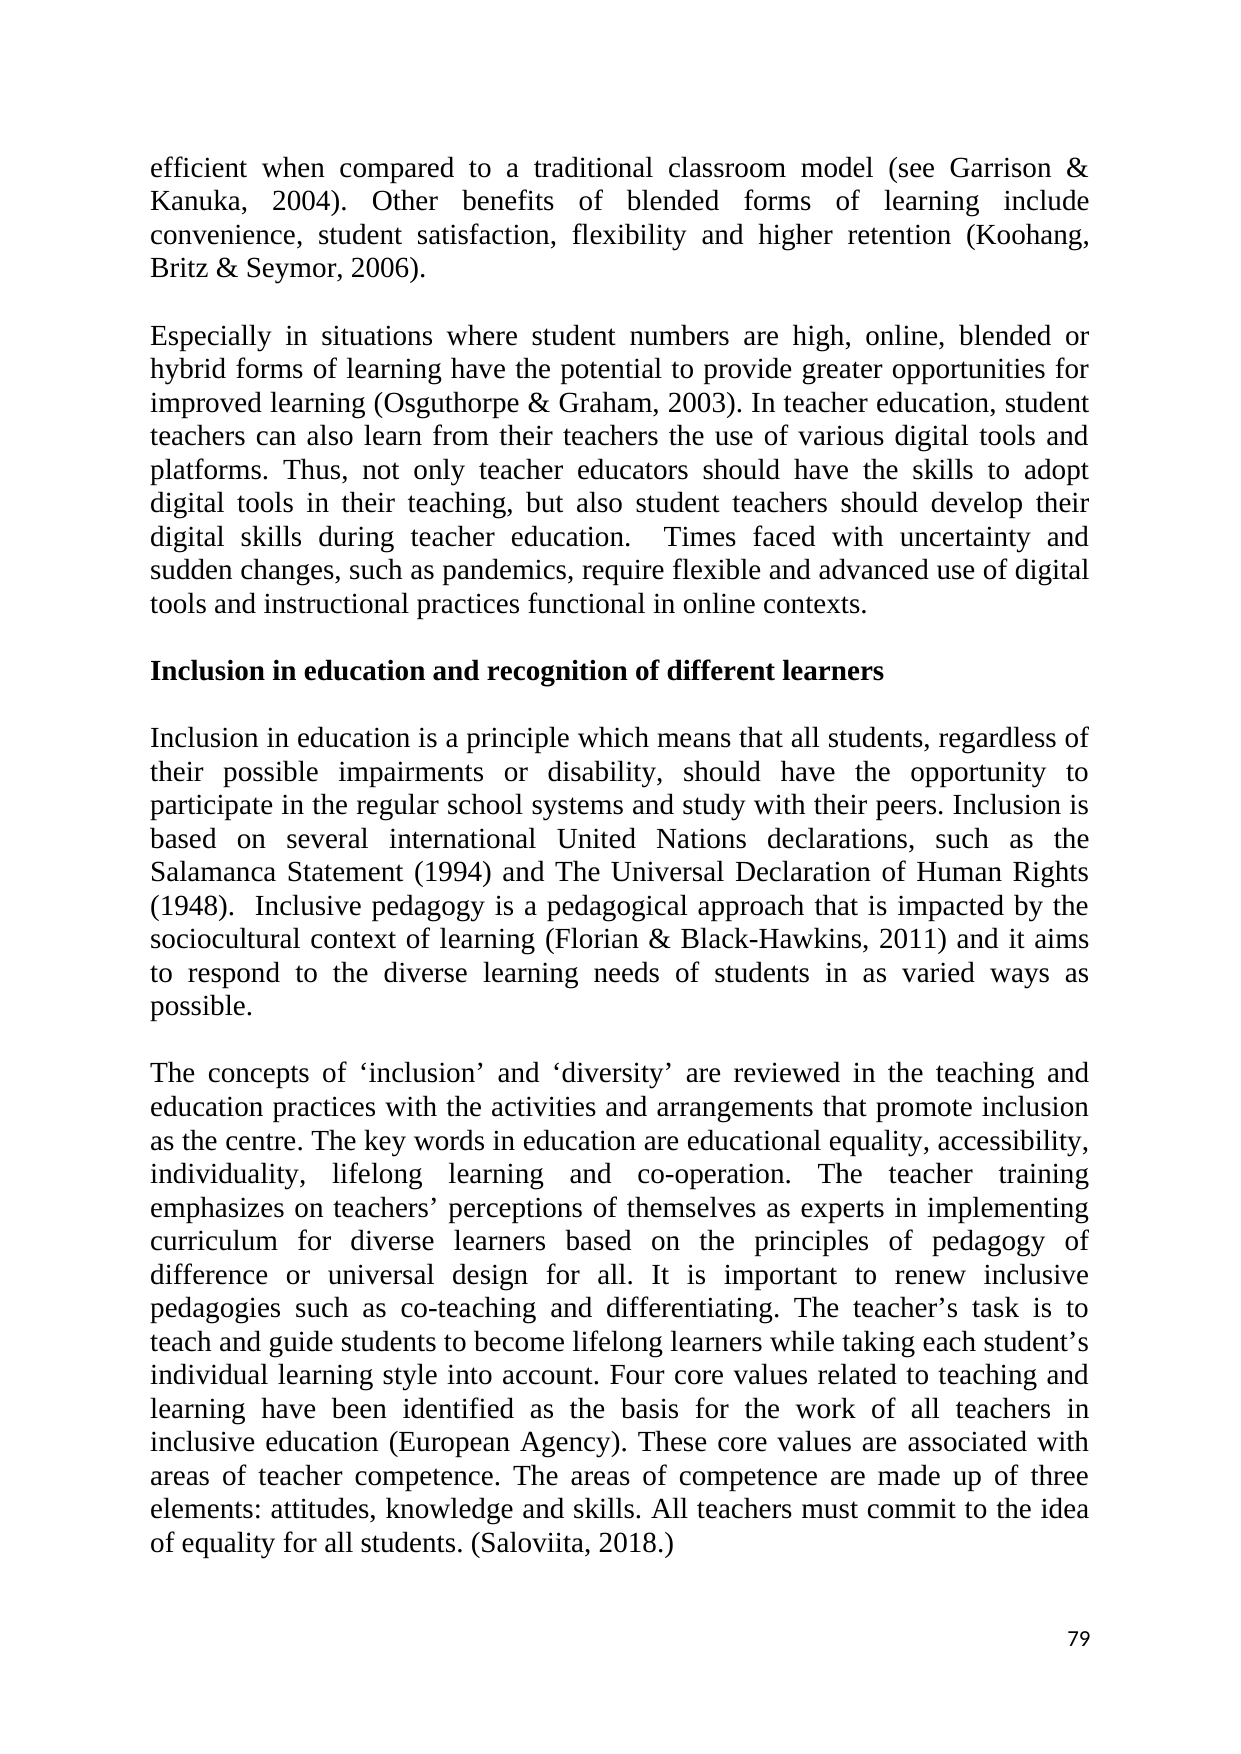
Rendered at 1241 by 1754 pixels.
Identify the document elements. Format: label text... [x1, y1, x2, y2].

text Inclusion in education is a principle which means that all students, regardless of their possible impairments or disability, should have the opportunity to participate in the regular school systems and study with their peers. Inclusion is based on several international United Nations declarations, such as the Salamanca Statement (1994) and The Universal Declaration of Human Rights (1948). Inclusive pedagogy is a pedagogical approach that is impacted by the sociocultural context of learning (Florian & Black-Hawkins, 2011) and it aims to respond to the diverse learning needs of students in as varied ways as possible. [150, 720, 1090, 1022]
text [150, 150, 1090, 284]
text Inclusion in education and recognition of different learners [150, 653, 1090, 687]
text Especially in situations where student numbers are high, online, blended or hybrid forms of learning have the potential to provide greater opportunities for improved learning (Osguthorpe & Graham, 2003). In teacher education, student teachers can also learn from their teachers the use of various digital tools and platforms. Thus, not only teacher educators should have the skills to adopt digital tools in their teaching, but also student teachers should develop their digital skills during teacher education. Times faced with uncertainty and sudden changes, such as pandemics, require flexible and advanced use of digital tools and instructional practices functional in online contexts. [150, 318, 1090, 619]
text The concepts of ‘inclusion’ and ‘diversity’ are reviewed in the teaching and education practices with the activities and arrangements that promote inclusion as the centre. The key words in education are educational equality, accessibility, individuality, lifelong learning and co-operation. The teacher training emphasizes on teachers’ perceptions of themselves as experts in implementing curriculum for diverse learners based on the principles of pedagogy of difference or universal design for all. It is important to renew inclusive pedagogies such as co-teaching and differentiating. The teacher’s task is to teach and guide students to become lifelong learners while taking each student’s individual learning style into account. Four core values related to teaching and learning have been identified as the basis for the work of all teachers in inclusive education (European Agency). These core values are associated with areas of teacher competence. The areas of competence are made up of three elements: attitudes, knowledge and skills. All teachers must commit to the idea of equality for all students. (Saloviita, 2018.) [150, 1056, 1090, 1559]
